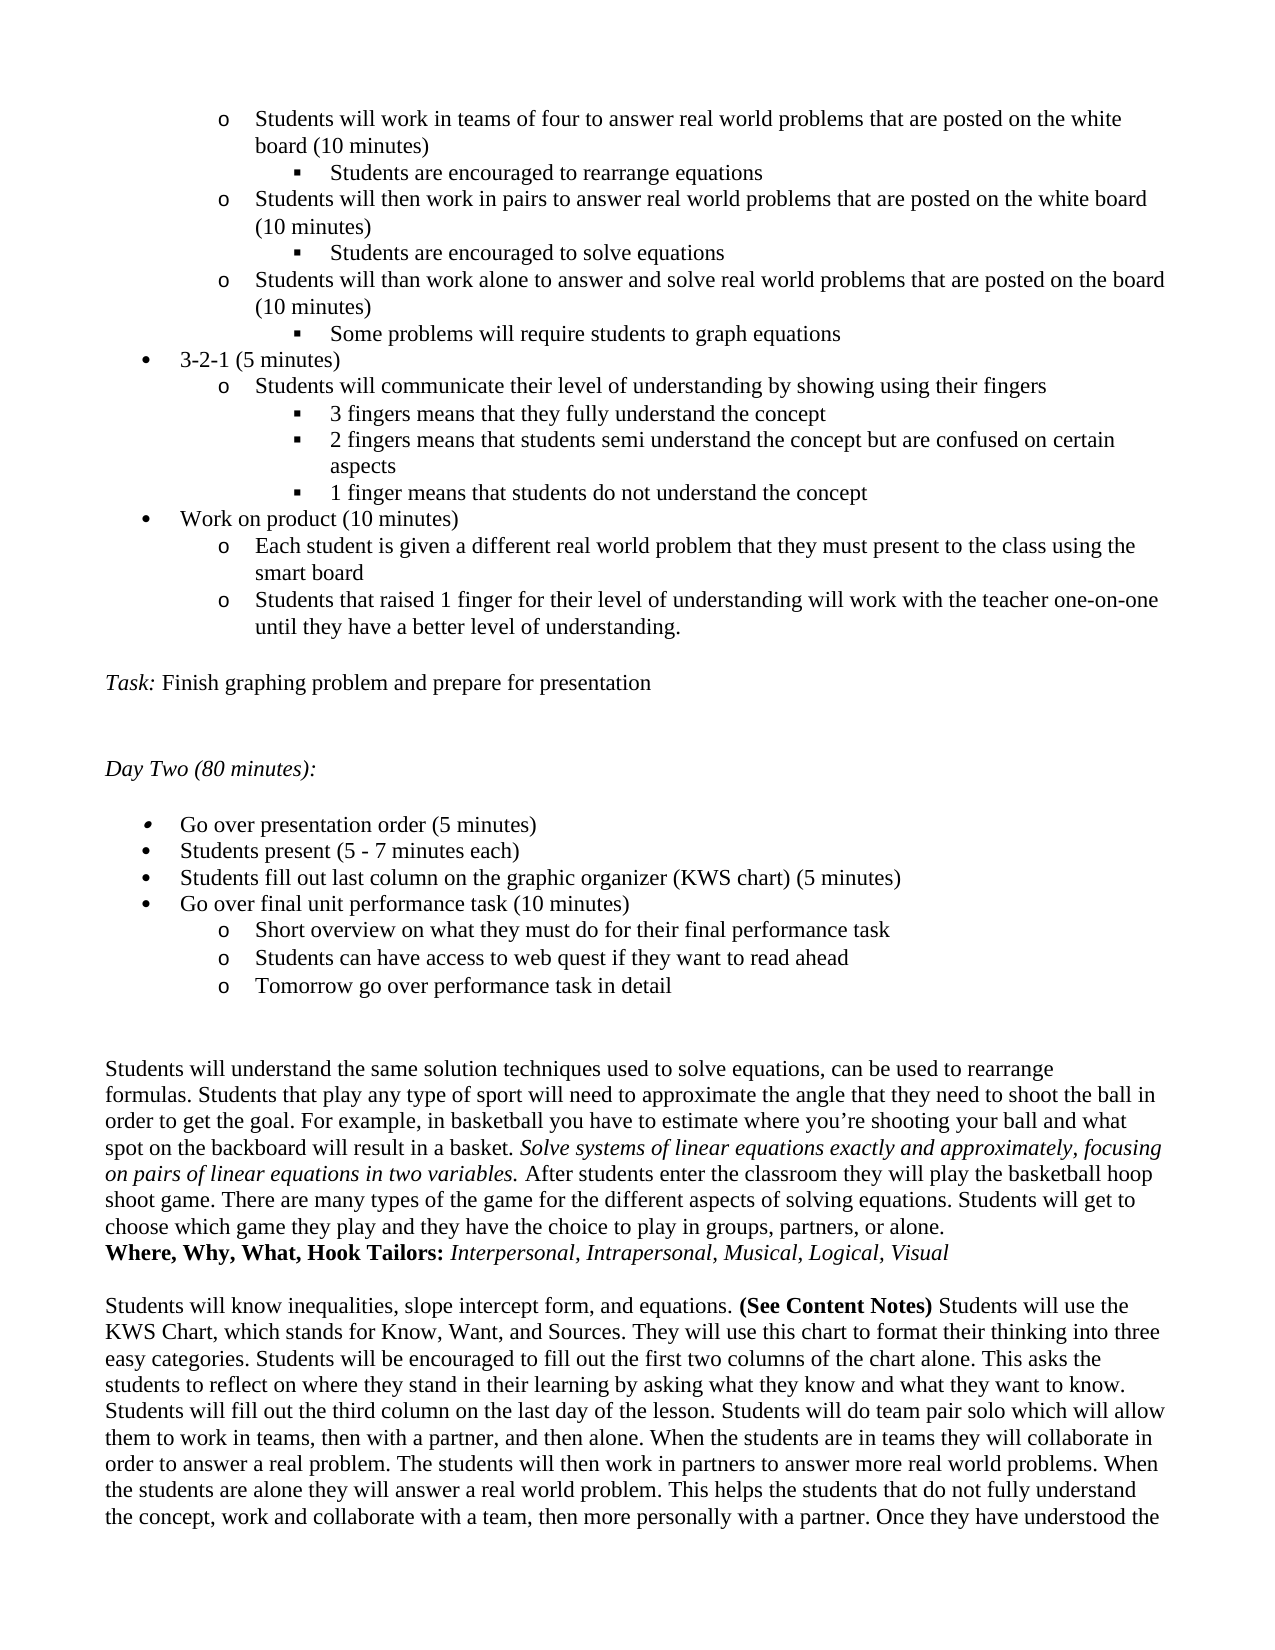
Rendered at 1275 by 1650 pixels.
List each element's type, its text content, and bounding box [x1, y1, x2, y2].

list Work on product (10 minutes) [142, 505, 1170, 532]
list Students that raised 1 finger for their level of understanding will work with the teacher one-on-one until they have a better level of understanding. [217, 586, 1170, 639]
list Students will communicate their level of understanding by showing using their fingers [217, 372, 1170, 400]
list Tomorrow go over performance task in detail [217, 972, 1170, 999]
list Go over presentation order (5 minutes) [142, 811, 1170, 837]
text Day Two (80 minutes): [105, 756, 1170, 782]
list 3-2-1 (5 minutes) [142, 346, 1170, 372]
list Students are encouraged to solve equations [292, 239, 1170, 266]
list 1 finger means that students do not understand the concept [292, 479, 1170, 505]
list Students fill out last column on the graphic organizer (KWS chart) (5 minutes) [142, 864, 1170, 890]
list Each student is given a different real world problem that they must present to the class using the smart board [217, 532, 1170, 586]
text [105, 1028, 1170, 1529]
list Students are encouraged to rearrange equations [292, 159, 1170, 185]
text Task: Finish graphing problem and prepare for presentation [105, 669, 1170, 726]
list Students will than work alone to answer and solve real world problems that are posted on the board (10 minutes) [217, 266, 1170, 319]
list Go over final unit performance task (10 minutes) [142, 890, 1170, 916]
list Students present (5 - 7 minutes each) [142, 837, 1170, 864]
list 3 fingers means that they fully understand the concept [292, 400, 1170, 426]
list Short overview on what they must do for their final performance task [217, 916, 1170, 944]
list Some problems will require students to graph equations [292, 319, 1170, 346]
list Students can have access to web quest if they want to read ahead [217, 944, 1170, 972]
list Students will work in teams of four to answer real world problems that are posted on the white board (10 minutes) [217, 105, 1170, 159]
list Students will then work in pairs to answer real world problems that are posted on the white board (10 minutes) [217, 185, 1170, 239]
list 2 fingers means that students semi understand the concept but are confused on certain aspects [292, 426, 1170, 479]
